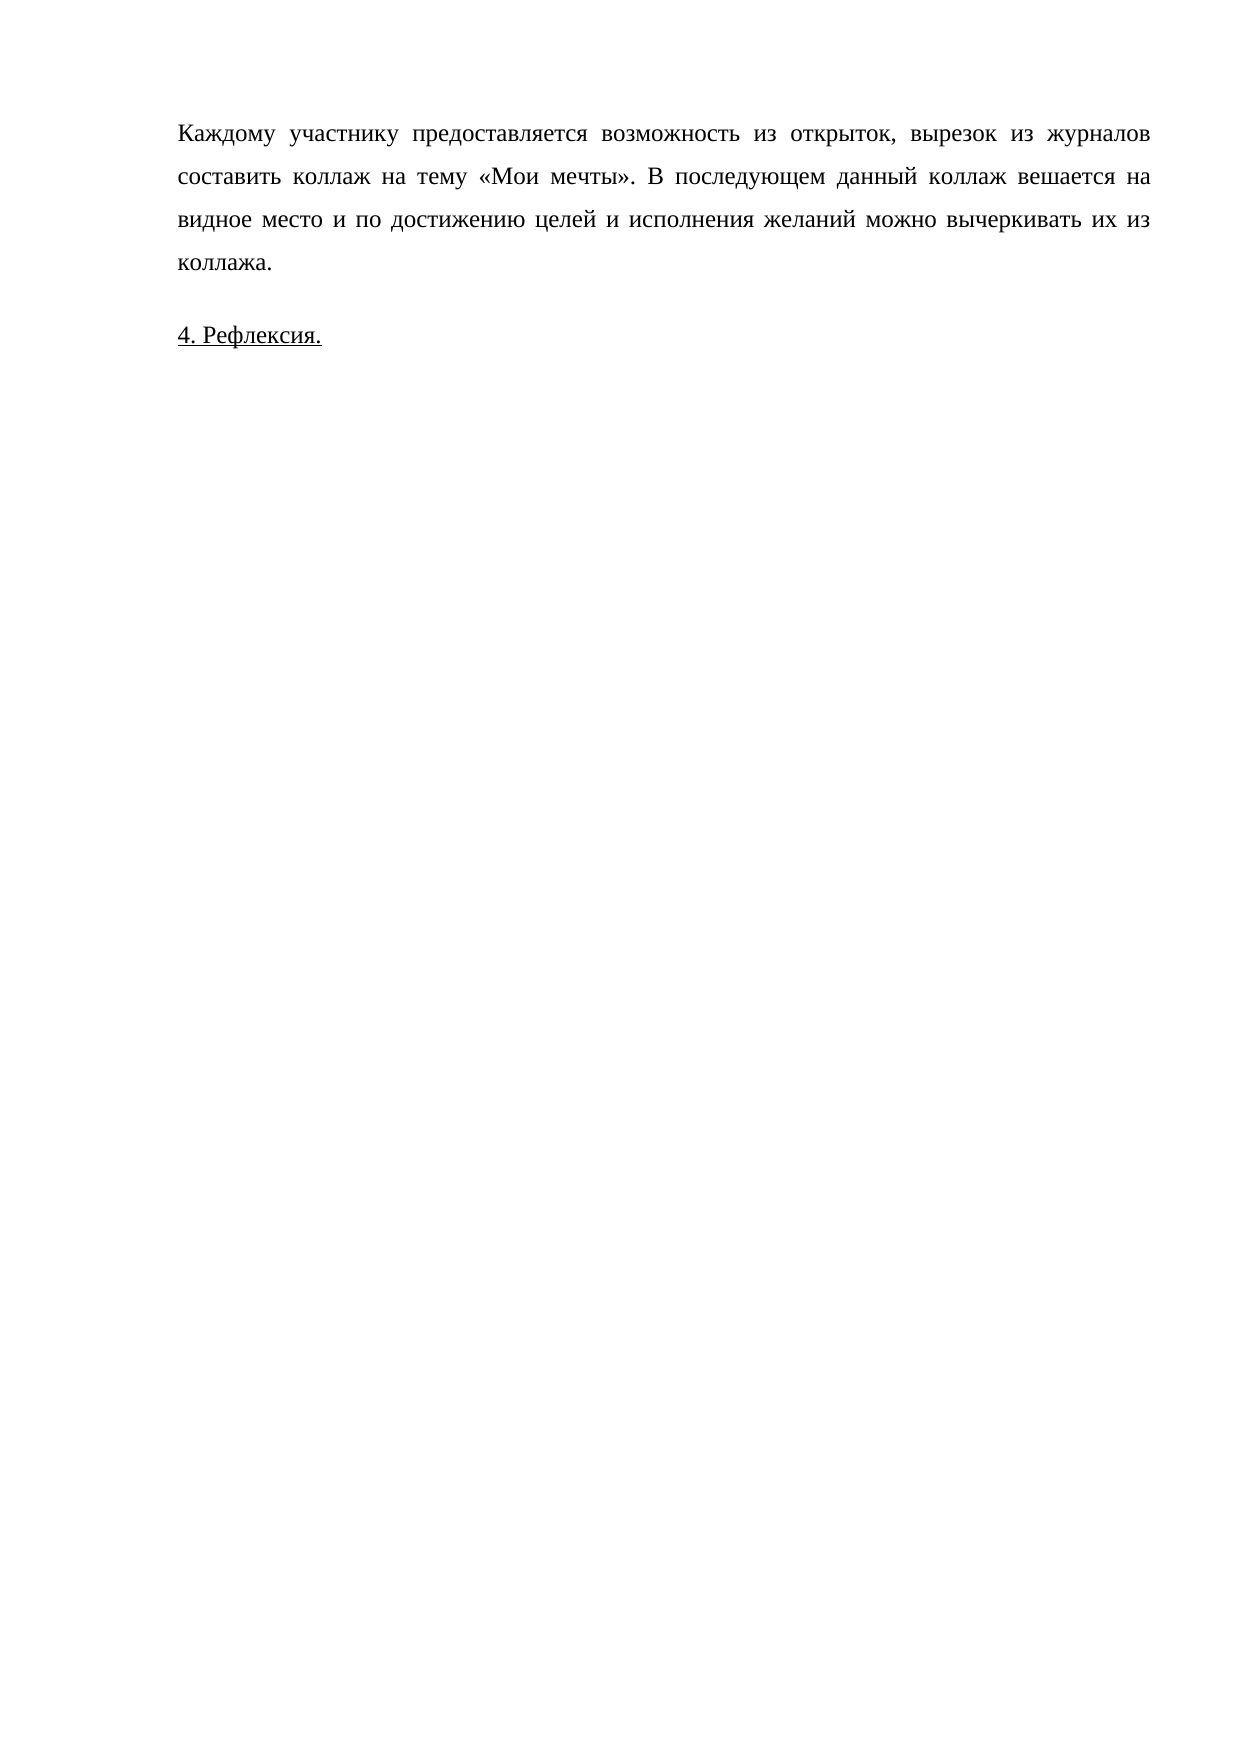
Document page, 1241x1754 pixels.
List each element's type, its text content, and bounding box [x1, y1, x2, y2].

text 4. Рефлексия. [177, 320, 1152, 348]
text Каждому участнику предоставляется возможность из открыток, вырезок из журналов составить коллаж на тему «Мои мечты». В последующем данный коллаж вешается на видное место и по достижению целей и исполнения желаний можно вычеркивать их из коллажа. [177, 118, 1152, 276]
